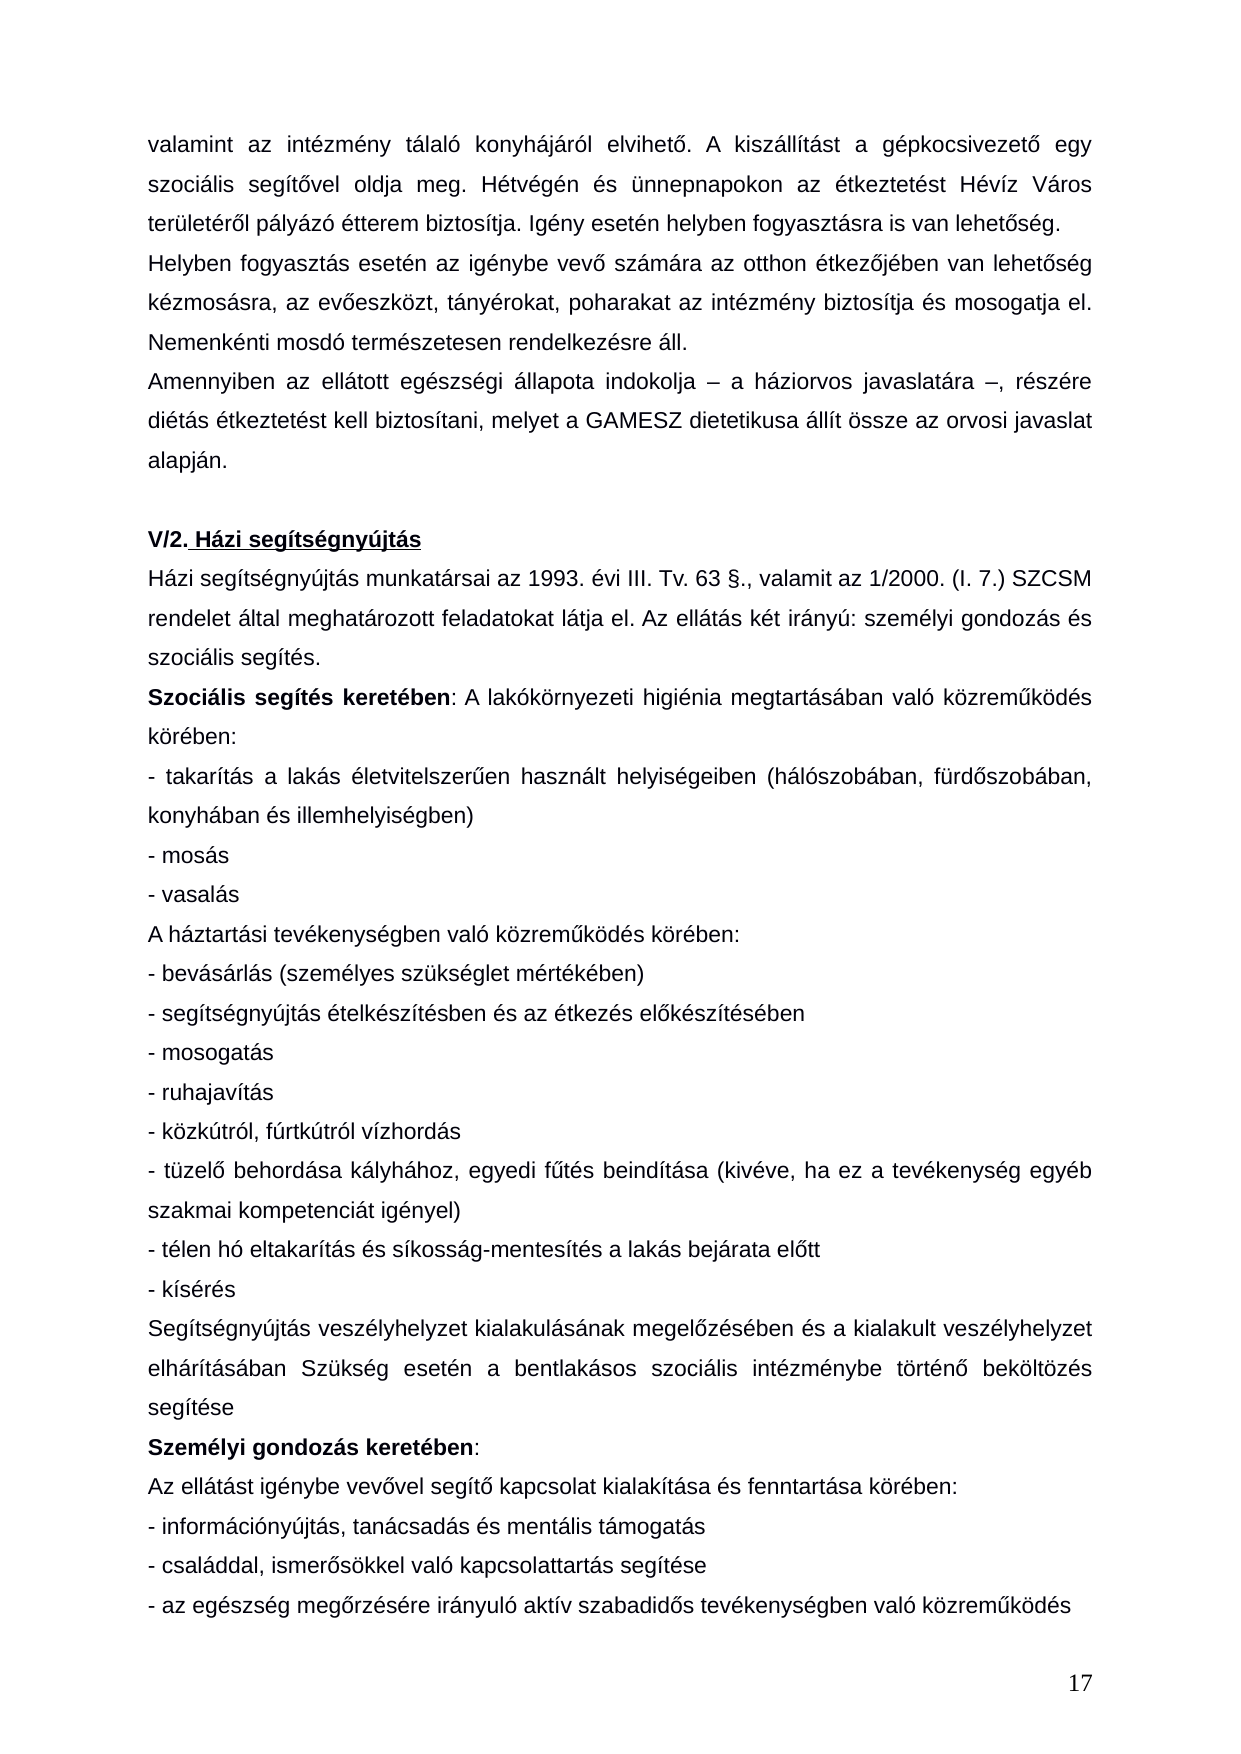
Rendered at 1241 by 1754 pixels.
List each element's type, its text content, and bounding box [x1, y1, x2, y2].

text Házi segítségnyújtás munkatársai az 1993. évi III. Tv. 63 §., valamit az 1/2000. (I. 7.) SZCSM rendelet által meghatározott feladatokat látja el. Az ellátás két irányú: személyi gondozás és szociális segítés. [148, 565, 1093, 671]
text - ruhajavítás [148, 1078, 1093, 1105]
text Amennyiben az ellátott egészségi állapota indokolja – a háziorvos javaslatára –, részére diétás étkeztetést kell biztosítani, melyet a GAMESZ dietetikusa állít össze az orvosi javaslat alapján. [148, 368, 1093, 473]
text - segítségnyújtás ételkészítésben és az étkezés előkészítésében [148, 999, 1093, 1026]
text - az egészség megőrzésére irányuló aktív szabadidős tevékenységben való közreműködés [148, 1592, 1093, 1618]
text - kísérés [148, 1276, 1093, 1302]
text - takarítás a lakás életvitelszerűen használt helyiségeiben (hálószobában, fürdőszobában, konyhában és illemhelyiségben) [148, 763, 1093, 828]
text - bevásárlás (személyes szükséglet mértékében) [148, 960, 1093, 986]
text - közkútról, fúrtkútról vízhordás [148, 1118, 1093, 1144]
text Személyi gondozás keretében: [148, 1434, 1093, 1460]
text - vasalás [148, 881, 1093, 907]
text - családdal, ismerősökkel való kapcsolattartás segítése [148, 1552, 1093, 1579]
text - információnyújtás, tanácsadás és mentális támogatás [148, 1513, 1093, 1539]
text Helyben fogyasztás esetén az igénybe vevő számára az otthon étkezőjében van lehetőség kézmosásra, az evőeszközt, tányérokat, poharakat az intézmény biztosítja és mosogatja el. Nemenkénti mosdó természetesen rendelkezésre áll. [148, 249, 1093, 355]
text - mosás [148, 842, 1093, 868]
text A háztartási tevékenységben való közreműködés körében: [148, 921, 1093, 947]
text - mosogatás [148, 1039, 1093, 1065]
text - télen hó eltakarítás és síkosság-mentesítés a lakás bejárata előtt [148, 1236, 1093, 1263]
text Szociális segítés keretében: A lakókörnyezeti higiénia megtartásában való közreműködés körében: [148, 684, 1093, 749]
text - tüzelő behordása kályhához, egyedi fűtés beindítása (kivéve, ha ez a tevékenység egyéb szakmai kompetenciát igényel) [148, 1157, 1093, 1223]
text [148, 131, 1093, 236]
text Az ellátást igénybe vevővel segítő kapcsolat kialakítása és fenntartása körében: [148, 1473, 1093, 1500]
text V/2. Házi segítségnyújtás [148, 526, 1093, 552]
text Segítségnyújtás veszélyhelyzet kialakulásának megelőzésében és a kialakult veszélyhelyzet elhárításában Szükség esetén a bentlakásos szociális intézménybe történő beköltözés segítése [148, 1315, 1093, 1421]
